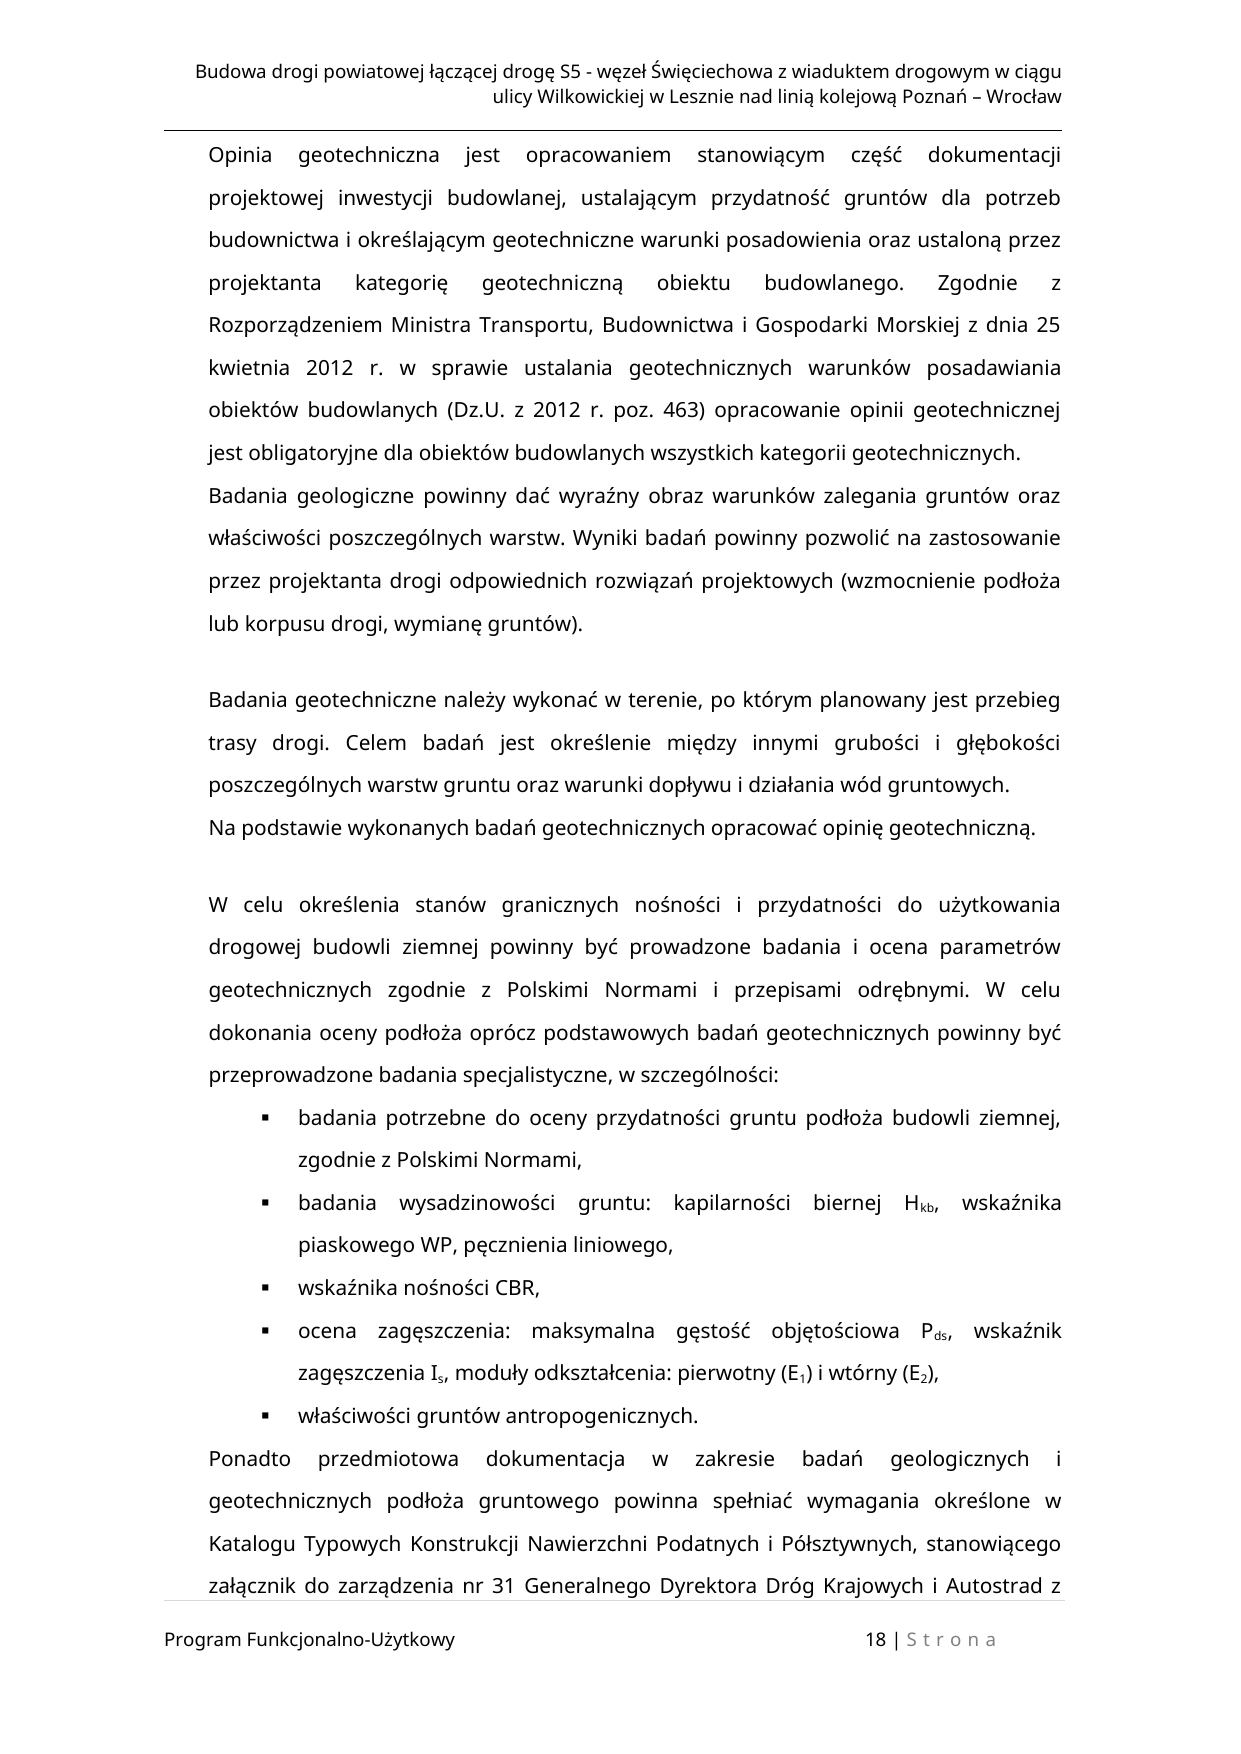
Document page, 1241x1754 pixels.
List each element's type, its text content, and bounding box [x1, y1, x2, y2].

text Badania geotechniczne należy wykonać w terenie, po którym planowany jest przebieg trasy drogi. Celem badań jest określenie między innymi grubości i głębokości poszczególnych warstw gruntu oraz warunki dopływu i działania wód gruntowych. [208, 685, 1062, 799]
text Na podstawie wykonanych badań geotechnicznych opracować opinię geotechniczną. [164, 813, 1062, 842]
text W celu określenia stanów granicznych nośności i przydatności do użytkowania drogowej budowli ziemnej powinny być prowadzone badania i ocena parametrów geotechnicznych zgodnie z Polskimi Normami i przepisami odrębnymi. W celu dokonania oceny podłoża oprócz podstawowych badań geotechnicznych powinny być przeprowadzone badania specjalistyczne, w szczególności: [208, 890, 1062, 1089]
list właściwości gruntów antropogenicznych. [260, 1401, 1062, 1429]
list badania potrzebne do oceny przydatności gruntu podłoża budowli ziemnej, zgodnie z Polskimi Normami, [260, 1103, 1062, 1174]
text Opinia geotechniczna jest opracowaniem stanowiącym część dokumentacji projektowej inwestycji budowlanej, ustalającym przydatność gruntów dla potrzeb budownictwa i określającym geotechniczne warunki posadowienia oraz ustaloną przez projektanta kategorię geotechniczną obiektu budowlanego. Zgodnie z Rozporządzeniem Ministra Transportu, Budownictwa i Gospodarki Morskiej z dnia 25 kwietnia 2012 r. w sprawie ustalania geotechnicznych warunków posadawiania obiektów budowlanych (Dz.U. z 2012 r. poz. 463) opracowanie opinii geotechnicznej jest obligatoryjne dla obiektów budowlanych wszystkich kategorii geotechnicznych. [208, 140, 1062, 467]
list badania wysadzinowości gruntu: kapilarności biernej Hkb, wskaźnika piaskowego WP, pęcznienia liniowego, [260, 1188, 1062, 1259]
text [208, 1444, 1062, 1600]
list ocena zagęszczenia: maksymalna gęstość objętościowa Pds, wskaźnik zagęszczenia Is, moduły odkształcenia: pierwotny (E1) i wtórny (E2), [260, 1316, 1062, 1387]
text Badania geologiczne powinny dać wyraźny obraz warunków zalegania gruntów oraz właściwości poszczególnych warstw. Wyniki badań powinny pozwolić na zastosowanie przez projektanta drogi odpowiednich rozwiązań projektowych (wzmocnienie podłoża lub korpusu drogi, wymianę gruntów). [208, 481, 1062, 637]
list wskaźnika nośności CBR, [260, 1273, 1062, 1302]
